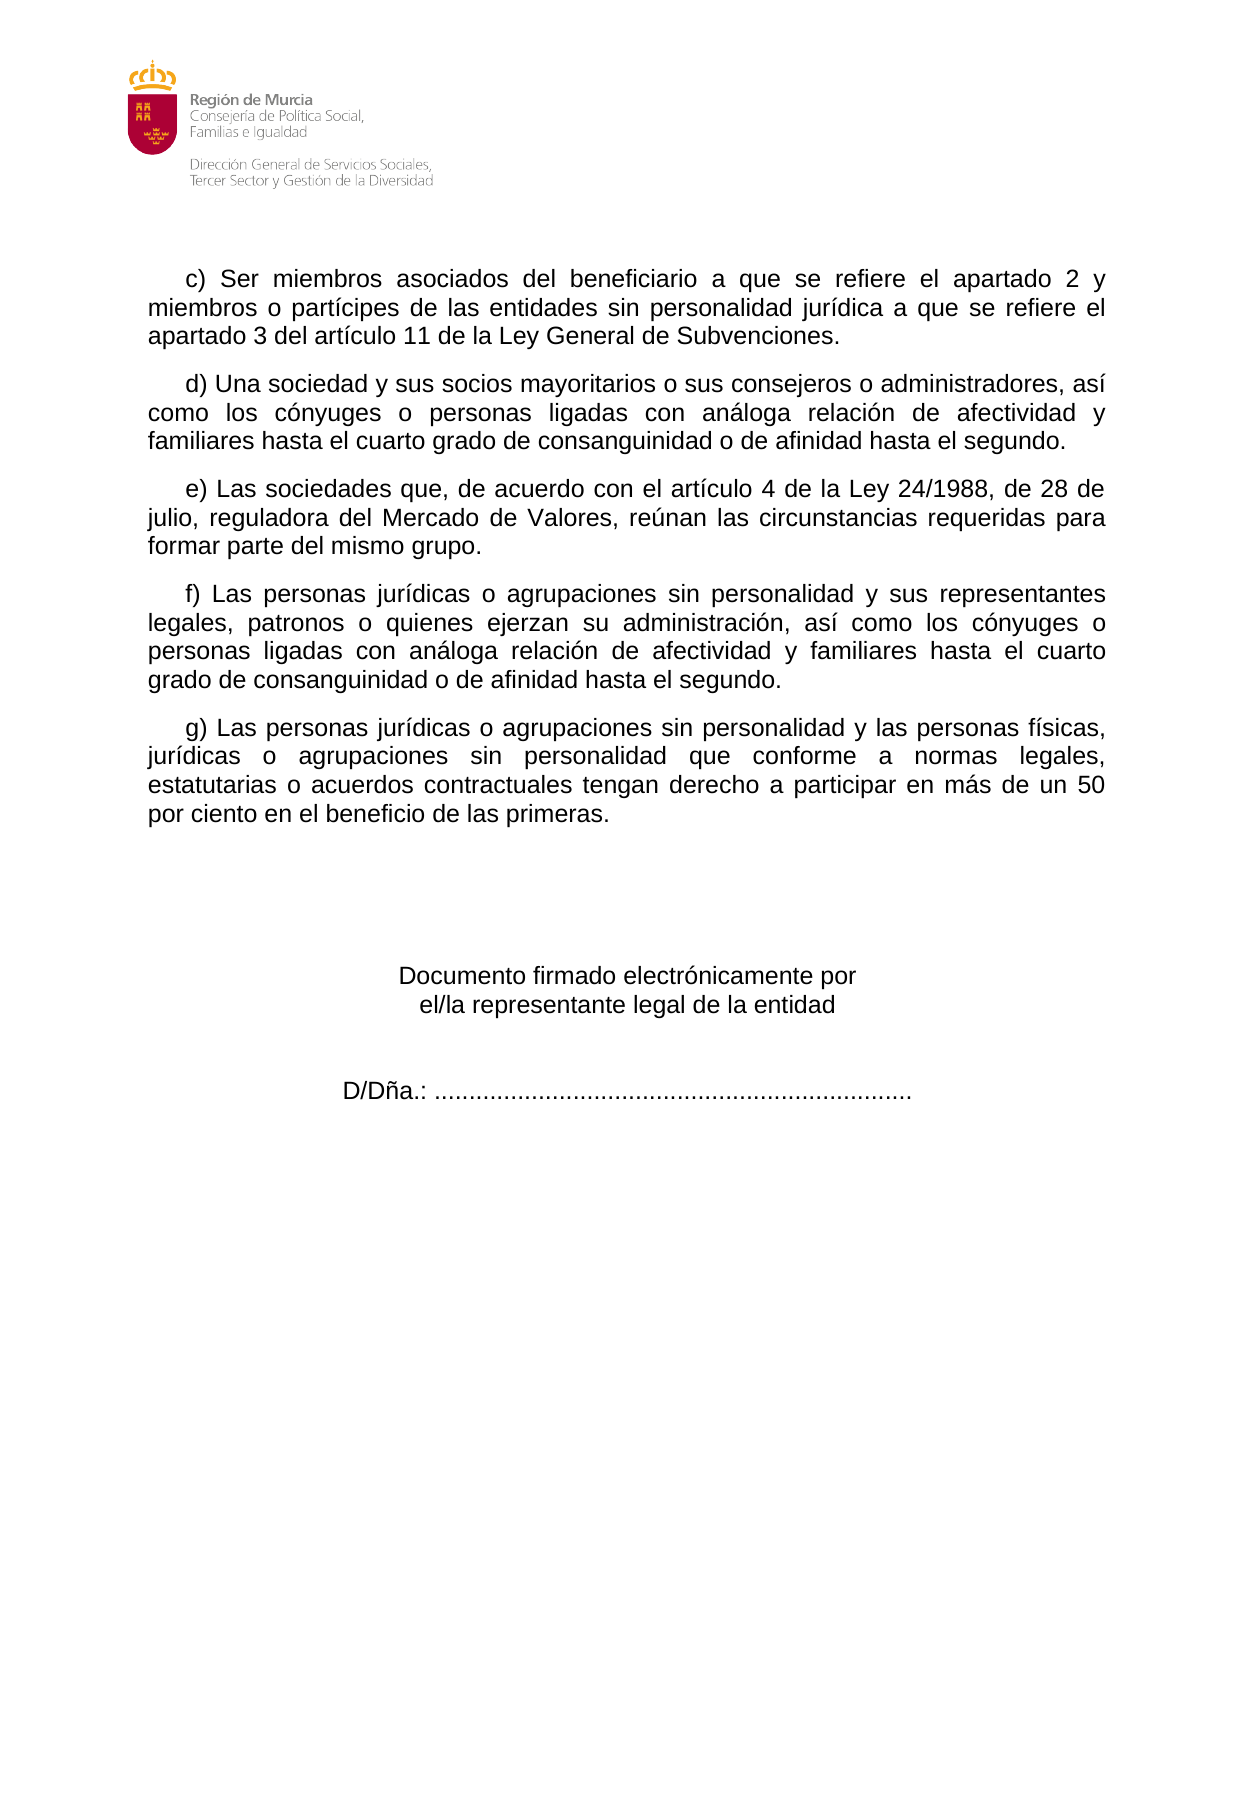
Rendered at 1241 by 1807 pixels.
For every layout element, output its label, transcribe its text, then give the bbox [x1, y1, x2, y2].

text d) Una sociedad y sus socios mayoritarios o sus consejeros o administradores, así como los cónyuges o personas ligadas con análoga relación de afectividad y familiares hasta el cuarto grado de consanguinidad o de afinidad hasta el segundo. [148, 369, 1107, 455]
text c) Ser miembros asociados del beneficiario a que se refiere el apartado 2 y miembros o partícipes de las entidades sin personalidad jurídica a que se refiere el apartado 3 del artículo 11 de la Ley General de Subvenciones. [148, 264, 1107, 350]
text el/la representante legal de la entidad [148, 990, 1107, 1019]
picture [59, 29, 1019, 228]
text e) Las sociedades que, de acuerdo con el artículo 4 de la Ley 24/1988, de 28 de julio, reguladora del Mercado de Valores, reúnan las circunstancias requeridas para formar parte del mismo grupo. [148, 474, 1107, 560]
text Documento firmado electrónicamente por [148, 961, 1107, 990]
text f) Las personas jurídicas o agrupaciones sin personalidad y sus representantes legales, patronos o quienes ejerzan su administración, así como los cónyuges o personas ligadas con análoga relación de afectividad y familiares hasta el cuarto grado de consanguinidad o de afinidad hasta el segundo. [148, 579, 1107, 694]
text g) Las personas jurídicas o agrupaciones sin personalidad y las personas físicas, jurídicas o agrupaciones sin personalidad que conforme a normas legales, estatutarias o acuerdos contractuales tengan derecho a participar en más de un 50 por ciento en el beneficio de las primeras. [148, 712, 1107, 827]
text D/Dña.: ..................................................................... [148, 1076, 1107, 1105]
